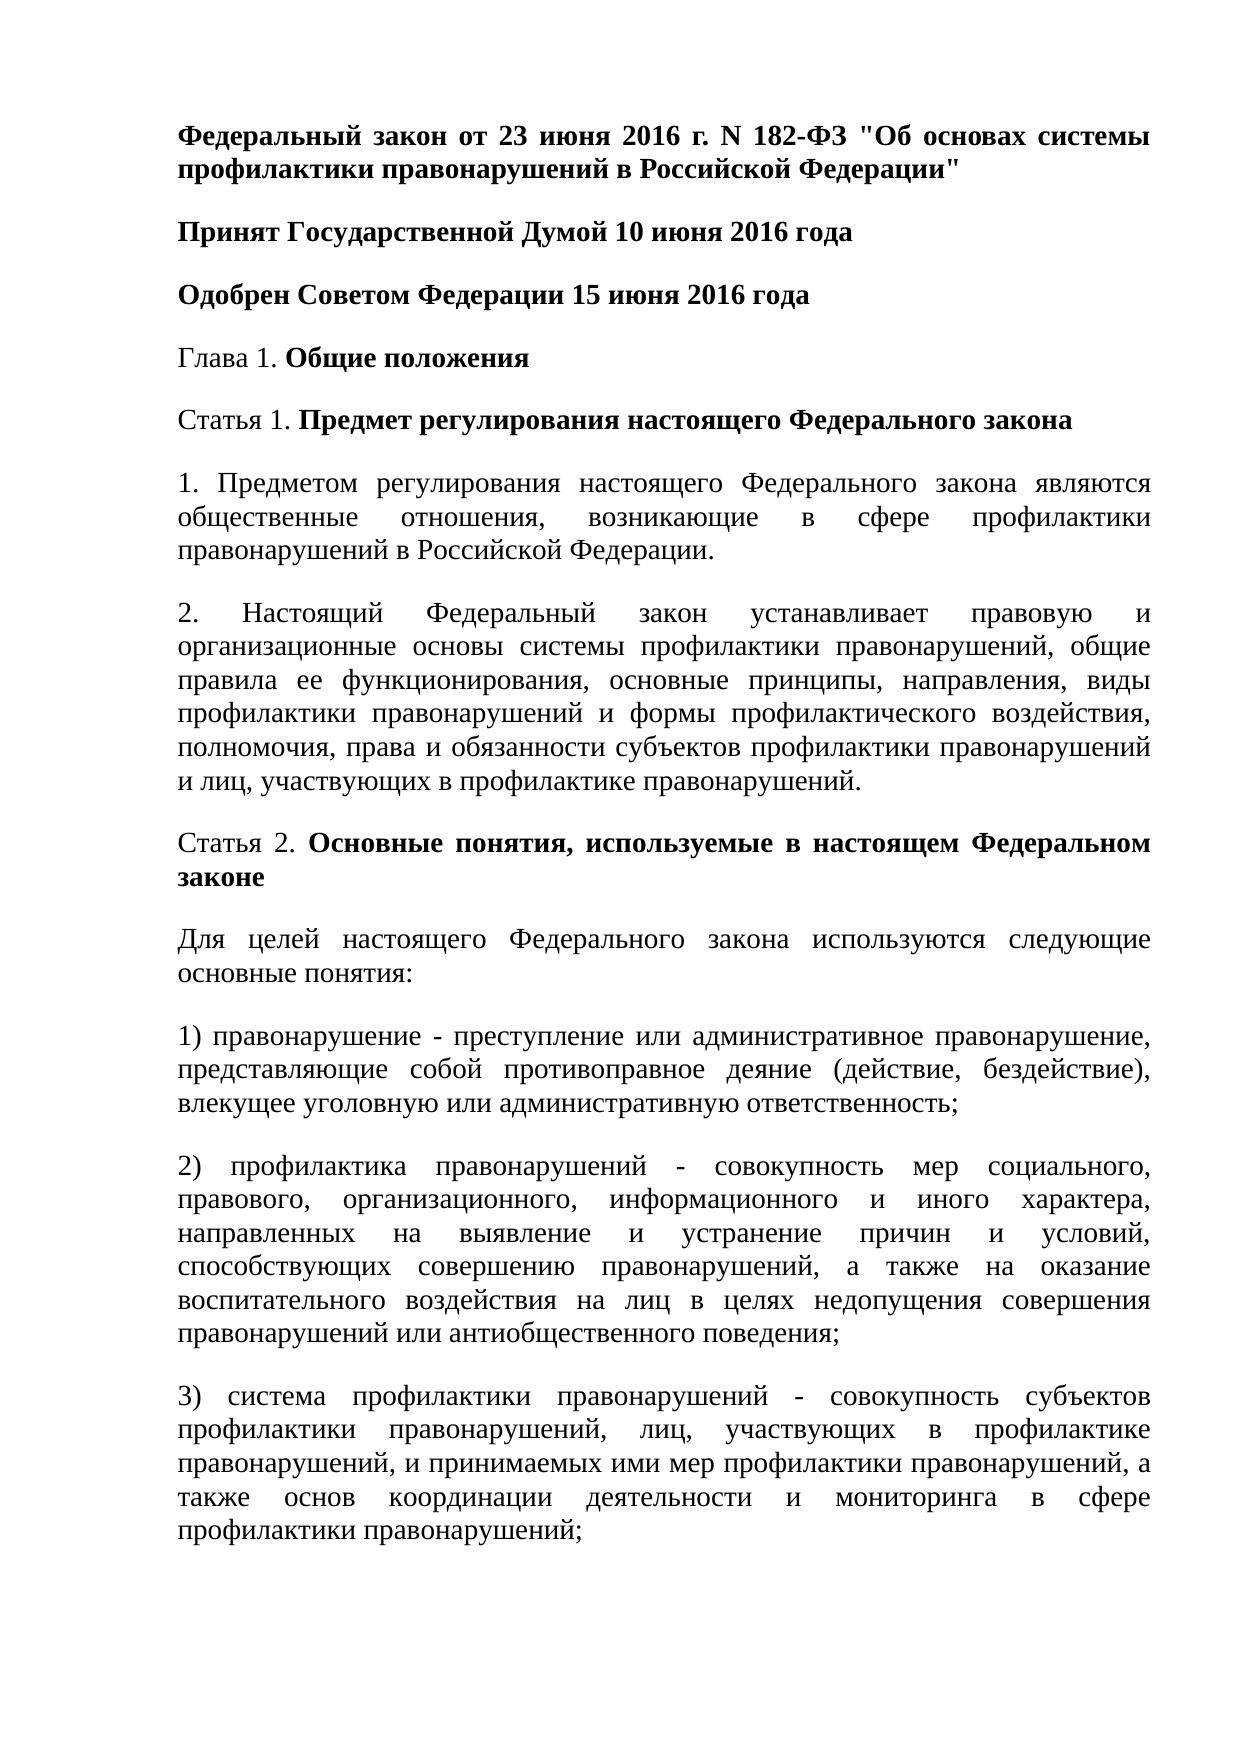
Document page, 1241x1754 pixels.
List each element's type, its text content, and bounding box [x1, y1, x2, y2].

text Для целей настоящего Федерального закона используются следующие основные понятия: [177, 922, 1152, 989]
text 1. Предметом регулирования настоящего Федерального закона являются общественные отношения, возникающие в сфере профилактики правонарушений в Российской Федерации. [177, 465, 1152, 566]
text Статья 2. Основные понятия, используемые в настоящем Федеральном законе [177, 825, 1152, 892]
text Федеральный закон от 23 июня 2016 г. N 182-ФЗ "Об основах системы профилактики правонарушений в Российской Федерации" [177, 118, 1152, 185]
text Статья 1. Предмет регулирования настоящего Федерального закона [177, 402, 1152, 436]
text 1) правонарушение - преступление или административное правонарушение, представляющие собой противоправное деяние (действие, бездействие), влекущее уголовную или административную ответственность; [177, 1018, 1152, 1118]
text Глава 1. Общие положения [177, 340, 1152, 373]
text 3) система профилактики правонарушений - совокупность субъектов профилактики правонарушений, лиц, участвующих в профилактике правонарушений, и принимаемых ими мер профилактики правонарушений, а также основ координации деятельности и мониторинга в сфере профилактики правонарушений; [177, 1378, 1152, 1546]
text Одобрен Советом Федерации 15 июня 2016 года [177, 277, 1152, 311]
text 2) профилактика правонарушений - совокупность мер социального, правового, организационного, информационного и иного характера, направленных на выявление и устранение причин и условий, способствующих совершению правонарушений, а также на оказание воспитательного воздействия на лиц в целях недопущения совершения правонарушений или антиобщественного поведения; [177, 1148, 1152, 1349]
text Принят Государственной Думой 10 июня 2016 года [177, 214, 1152, 248]
text 2. Настоящий Федеральный закон устанавливает правовую и организационные основы системы профилактики правонарушений, общие правила ее функционирования, основные принципы, направления, виды профилактики правонарушений и формы профилактического воздействия, полномочия, права и обязанности субъектов профилактики правонарушений и лиц, участвующих в профилактике правонарушений. [177, 595, 1152, 796]
